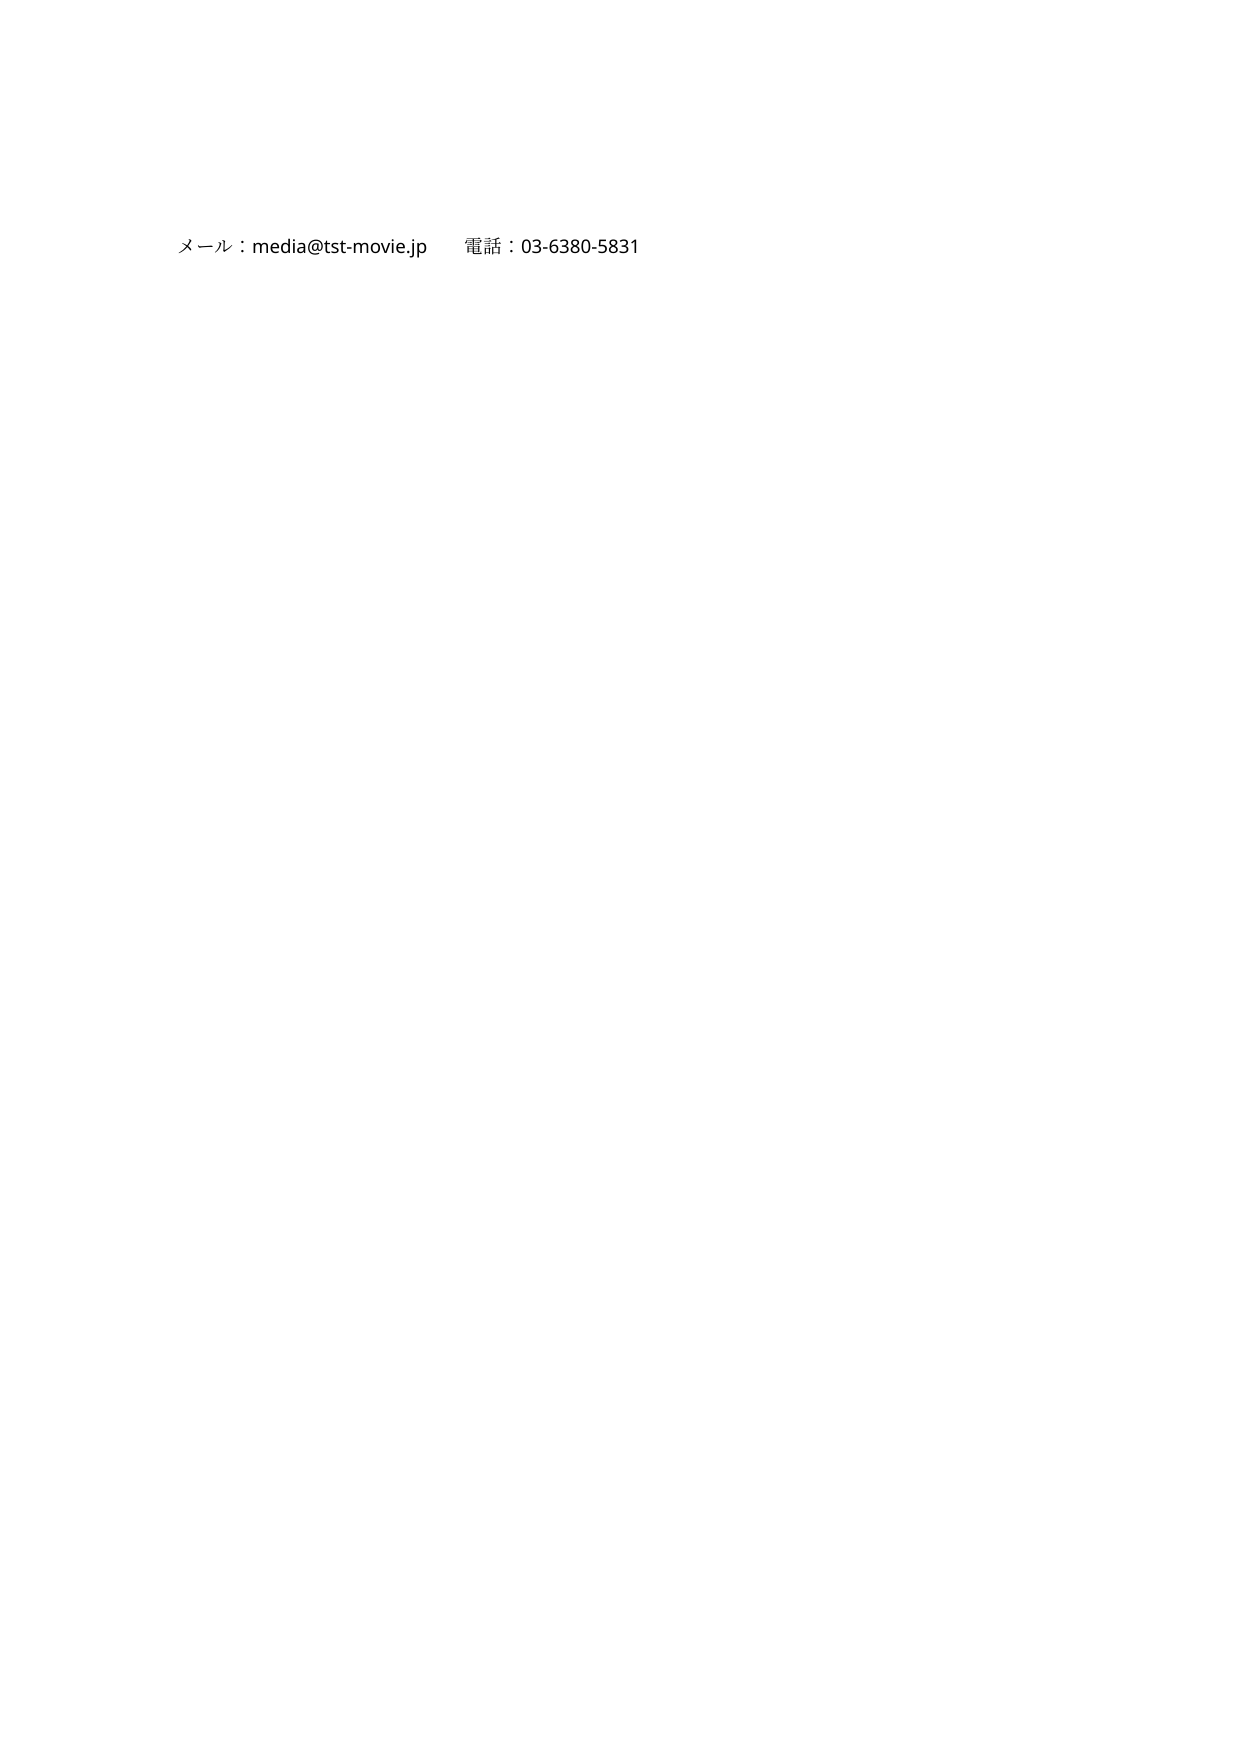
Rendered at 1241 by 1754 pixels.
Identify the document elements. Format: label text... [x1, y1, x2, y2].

text メール：media@tst-movie.jp 電話：03-6380-5831 [177, 225, 1063, 267]
